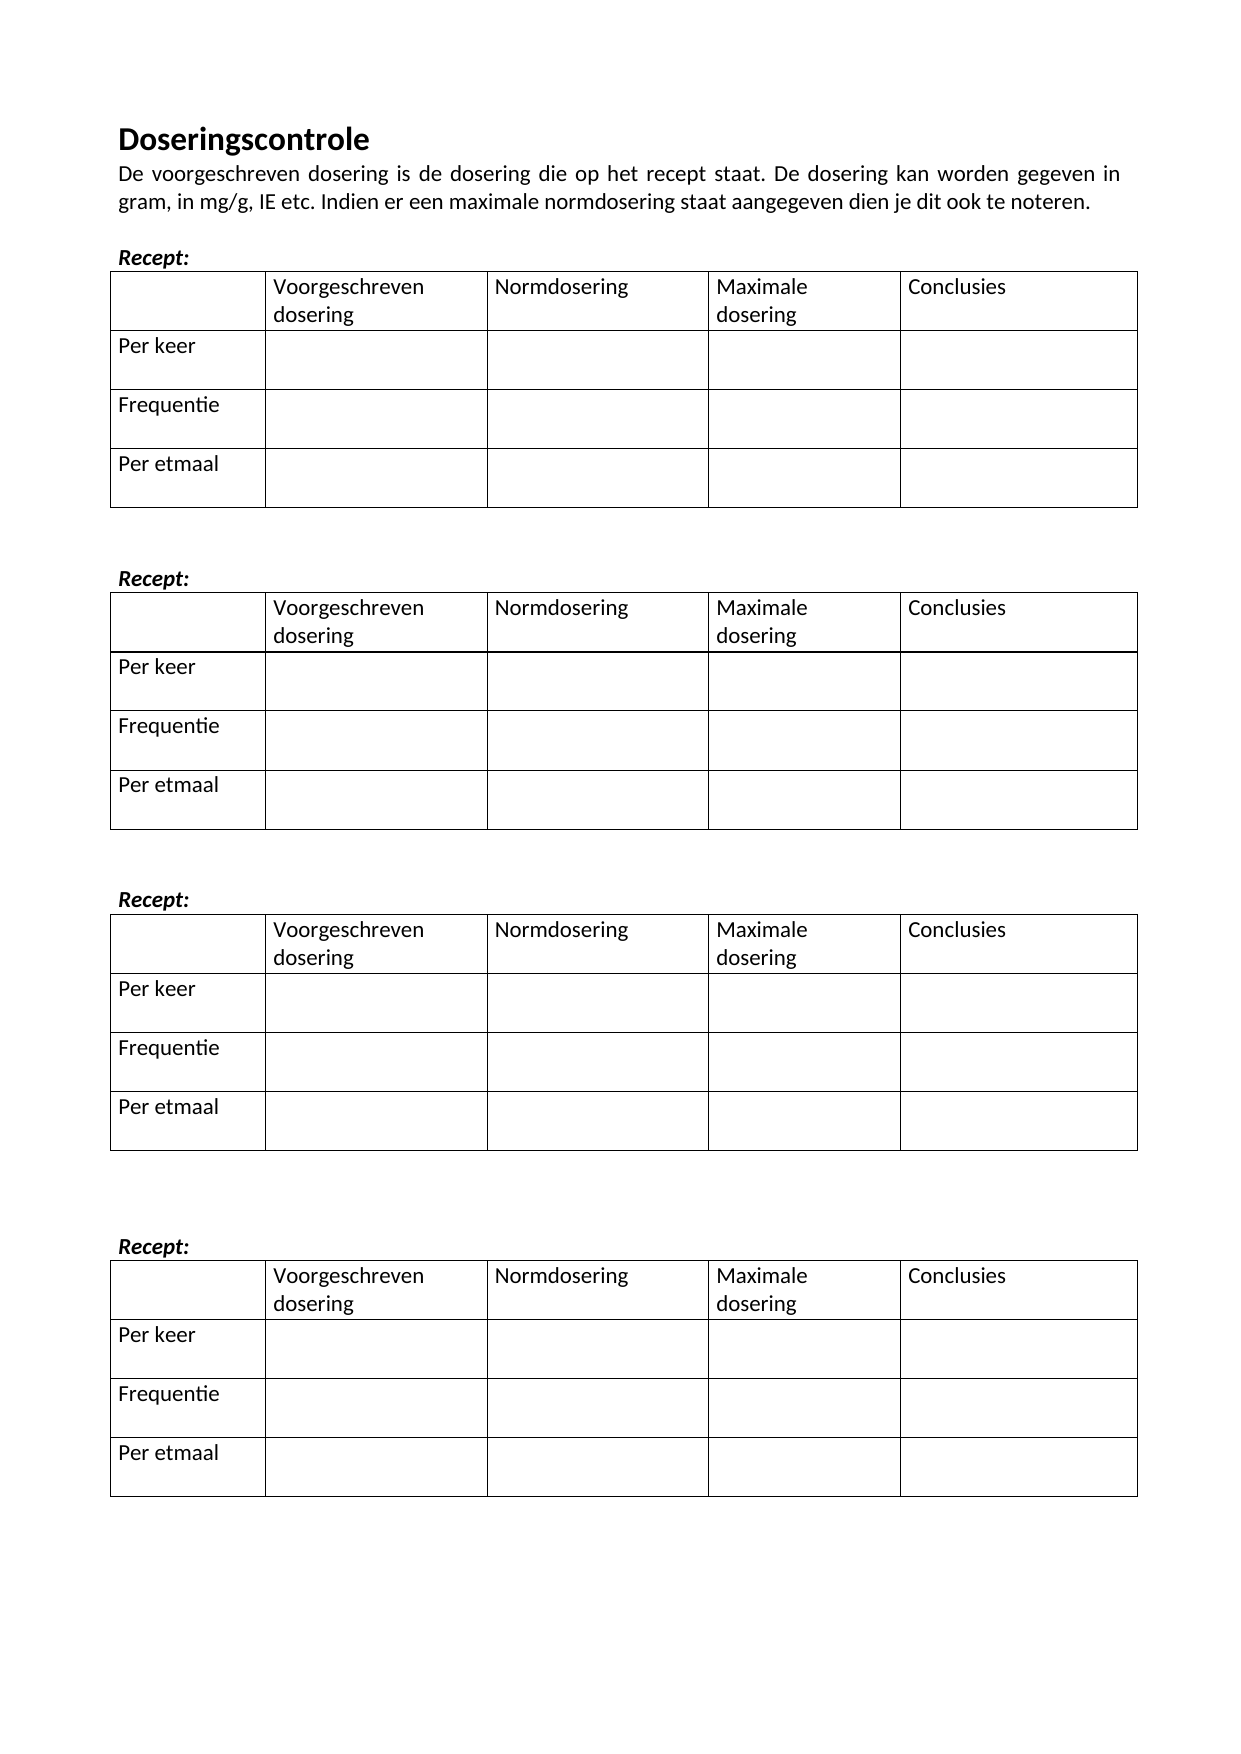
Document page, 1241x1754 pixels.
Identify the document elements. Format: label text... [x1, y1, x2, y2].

table_header Voorgeschreven dosering [266, 593, 487, 651]
table_cell [266, 1320, 487, 1378]
table_cell Per etmaal [111, 449, 265, 507]
table_cell [901, 711, 1137, 769]
table_header Voorgeschreven dosering [266, 1261, 487, 1319]
table_cell [709, 653, 900, 710]
text Doseringscontrole [118, 118, 1122, 159]
table_cell Per etmaal [111, 1438, 265, 1496]
table_cell [488, 1320, 708, 1378]
table_header Maximale dosering [709, 1261, 900, 1319]
text Recept: [118, 243, 1122, 271]
table_header [111, 272, 265, 330]
table_header Conclusies [901, 272, 1137, 330]
table_cell [488, 1379, 708, 1437]
table_cell [266, 771, 487, 828]
table_cell [266, 974, 487, 1032]
table_cell [901, 974, 1137, 1032]
table_cell [266, 1092, 487, 1150]
table_cell [266, 653, 487, 710]
table_cell Frequentie [111, 1379, 265, 1437]
table_header [111, 593, 265, 651]
table_cell Per etmaal [111, 1092, 265, 1150]
table_header Voorgeschreven dosering [266, 272, 487, 330]
table_header [111, 915, 265, 973]
table_cell [709, 1438, 900, 1496]
table_cell [901, 1320, 1137, 1378]
text Recept: [118, 564, 1122, 592]
table_header Normdosering [488, 915, 708, 973]
table_cell Per etmaal [111, 771, 265, 828]
table_header Conclusies [901, 915, 1137, 973]
table_cell Frequentie [111, 390, 265, 448]
table_cell [266, 1438, 487, 1496]
table_cell Frequentie [111, 1033, 265, 1091]
table_cell [709, 1033, 900, 1091]
table_cell Per keer [111, 653, 265, 710]
table_cell [709, 771, 900, 828]
table_cell [266, 449, 487, 507]
table_cell [266, 1379, 487, 1437]
table_cell [488, 1033, 708, 1091]
text Recept: [118, 1232, 1122, 1260]
table_cell [709, 711, 900, 769]
table_cell Frequentie [111, 711, 265, 769]
table_cell [709, 1320, 900, 1378]
table_cell [709, 1092, 900, 1150]
table_cell [488, 711, 708, 769]
table_cell [488, 390, 708, 448]
table_cell [901, 331, 1137, 389]
table_cell [901, 653, 1137, 710]
table_cell Per keer [111, 974, 265, 1032]
table_header Normdosering [488, 593, 708, 651]
text Recept: [118, 886, 1122, 914]
text De voorgeschreven dosering is de dosering die op het recept staat. De dosering kan worden gegeven in gram, in mg/g, IE etc. Indien er een maximale normdosering staat aangegeven dien je dit ook te noteren. [118, 159, 1122, 215]
table_header Voorgeschreven dosering [266, 915, 487, 973]
table_cell [901, 1379, 1137, 1437]
table_header [111, 1261, 265, 1319]
table_cell [488, 771, 708, 828]
table_cell [901, 1438, 1137, 1496]
table_cell [266, 711, 487, 769]
table_cell [901, 1092, 1137, 1150]
table_cell [901, 449, 1137, 507]
table_cell [709, 331, 900, 389]
table_cell [488, 1092, 708, 1150]
table_cell Per keer [111, 1320, 265, 1378]
table_cell Per keer [111, 331, 265, 389]
table_cell [488, 653, 708, 710]
table_cell [488, 1438, 708, 1496]
table_header Maximale dosering [709, 915, 900, 973]
table_cell [709, 449, 900, 507]
table_cell [901, 771, 1137, 828]
table_header Conclusies [901, 1261, 1137, 1319]
table_header Normdosering [488, 1261, 708, 1319]
table_cell [488, 331, 708, 389]
table_cell [901, 390, 1137, 448]
table_cell [488, 974, 708, 1032]
table_cell [709, 390, 900, 448]
table_cell [488, 449, 708, 507]
table_header Conclusies [901, 593, 1137, 651]
table_cell [709, 1379, 900, 1437]
table_header Normdosering [488, 272, 708, 330]
table_cell [901, 1033, 1137, 1091]
table_cell [266, 331, 487, 389]
table_cell [266, 1033, 487, 1091]
table_header Maximale dosering [709, 593, 900, 651]
table_header Maximale dosering [709, 272, 900, 330]
table_cell [709, 974, 900, 1032]
table_cell [266, 390, 487, 448]
